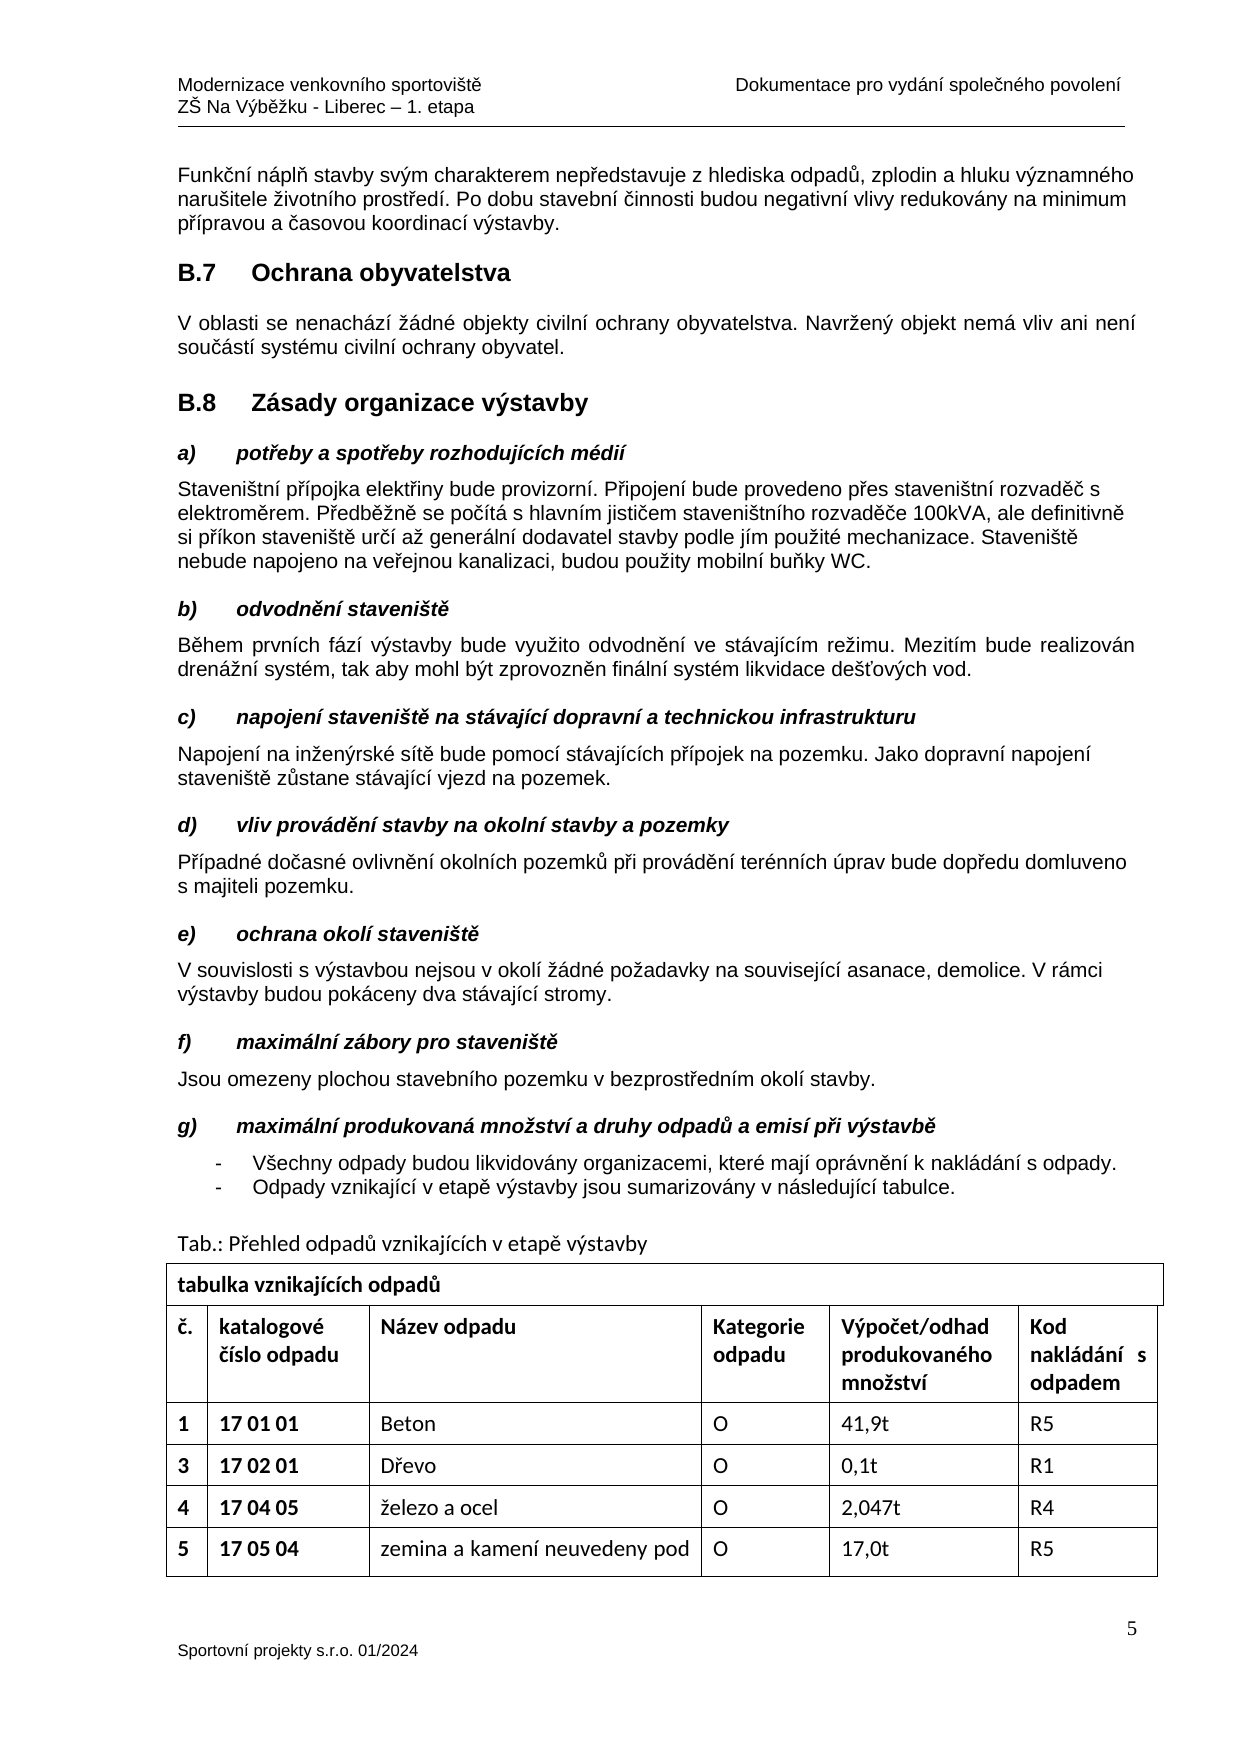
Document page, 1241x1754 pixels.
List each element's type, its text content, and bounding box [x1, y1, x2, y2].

list odvodnění staveniště [177, 597, 1137, 621]
table_cell 0,1t [830, 1445, 1018, 1485]
text Případné dočasné ovlivnění okolních pozemků při provádění terénních úprav bude dopředu domluveno s majiteli pozemku. [177, 850, 1137, 898]
text Tab.: Přehled odpadů vznikajících v etapě výstavby [177, 1229, 1137, 1257]
table_cell 4 [167, 1486, 207, 1527]
table_cell Beton [370, 1403, 701, 1444]
table_cell O [702, 1445, 829, 1485]
text Funkční náplň stavby svým charakterem nepředstavuje z hlediska odpadů, zplodin a hluku významného narušitele životního prostředí. Po dobu stavební činnosti budou negativní vlivy redukovány na minimum přípravou a časovou koordinací výstavby. [177, 162, 1137, 234]
table_cell č. [167, 1306, 207, 1402]
table_cell R5 [1019, 1403, 1157, 1444]
text elektroměrem. Předběžně se počítá s hlavním jističem staveništního rozvaděče 100kVA, ale definitivně si příkon staveniště určí až generální dodavatel stavby podle jím použité mechanizace. Staveniště nebude napojeno na veřejnou kanalizaci, budou použity mobilní buňky WC. [177, 501, 1137, 573]
text Během prvních fází výstavby bude využito odvodnění ve stávajícím režimu. Mezitím bude realizován drenážní systém, tak aby mohl být zprovozněn finální systém likvidace dešťových vod. [177, 633, 1137, 681]
text Jsou omezeny plochou stavebního pozemku v bezprostředním okolí stavby. [177, 1066, 1137, 1090]
text B.8 Zásady organizace výstavby [177, 388, 1137, 416]
table_cell R1 [1019, 1445, 1157, 1485]
list maximální produkovaná množství a druhy odpadů a emisí při výstavbě [177, 1114, 1137, 1138]
table_cell 2,047t [830, 1486, 1018, 1527]
table_cell 41,9t [830, 1403, 1018, 1444]
table_cell 3 [167, 1445, 207, 1485]
table_cell 17 05 04 [208, 1528, 369, 1576]
table_cell Kod nakládání s odpadem [1019, 1306, 1157, 1402]
text Napojení na inženýrské sítě bude pomocí stávajících přípojek na pozemku. Jako dopravní napojení staveniště zůstane stávající vjezd na pozemek. [177, 741, 1137, 789]
table_cell 17 01 01 [208, 1403, 369, 1444]
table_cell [370, 1528, 701, 1576]
list maximální zábory pro staveniště [177, 1030, 1137, 1054]
table_cell 17 02 01 [208, 1445, 369, 1485]
table_cell Název odpadu [370, 1306, 701, 1402]
text B.7 Ochrana obyvatelstva [177, 258, 1137, 287]
text V souvislosti s výstavbou nejsou v okolí žádné požadavky na související asanace, demolice. V rámci výstavby budou pokáceny dva stávající stromy. [177, 958, 1137, 1006]
table_cell železo a ocel [370, 1486, 701, 1527]
table_header tabulka vznikajících odpadů [167, 1264, 1163, 1305]
text V oblasti se nenachází žádné objekty civilní ochrany obyvatelstva. Navržený objekt nemá vliv ani není součástí systému civilní ochrany obyvatel. [177, 311, 1137, 359]
table_cell katalogové číslo odpadu [208, 1306, 369, 1402]
table_cell 17 04 05 [208, 1486, 369, 1527]
table_cell O [702, 1486, 829, 1527]
table_cell 17,0t [830, 1528, 1018, 1576]
table_cell R4 [1019, 1486, 1157, 1527]
list potřeby a spotřeby rozhodujících médií [177, 440, 1137, 464]
table_cell 1 [167, 1403, 207, 1444]
list napojení staveniště na stávající dopravní a technickou infrastrukturu [177, 705, 1137, 729]
list Všechny odpady budou likvidovány organizacemi, které mají oprávnění k nakládání s odpady. [215, 1151, 1137, 1175]
table_cell Kategorie odpadu [702, 1306, 829, 1402]
table_cell O [702, 1528, 829, 1576]
table_cell O [702, 1403, 829, 1444]
list Odpady vznikající v etapě výstavby jsou sumarizovány v následující tabulce. [215, 1175, 1137, 1199]
list ochrana okolí staveniště [177, 922, 1137, 946]
table_cell 5 [167, 1528, 207, 1576]
list vliv provádění stavby na okolní stavby a pozemky [177, 813, 1137, 837]
text Staveništní přípojka elektřiny bude provizorní. Připojení bude provedeno přes staveništní rozvaděč s [177, 477, 1137, 501]
table_cell Výpočet/odhad produkovaného množství [830, 1306, 1018, 1402]
table_cell Dřevo [370, 1445, 701, 1485]
table_cell R5 [1019, 1528, 1157, 1576]
